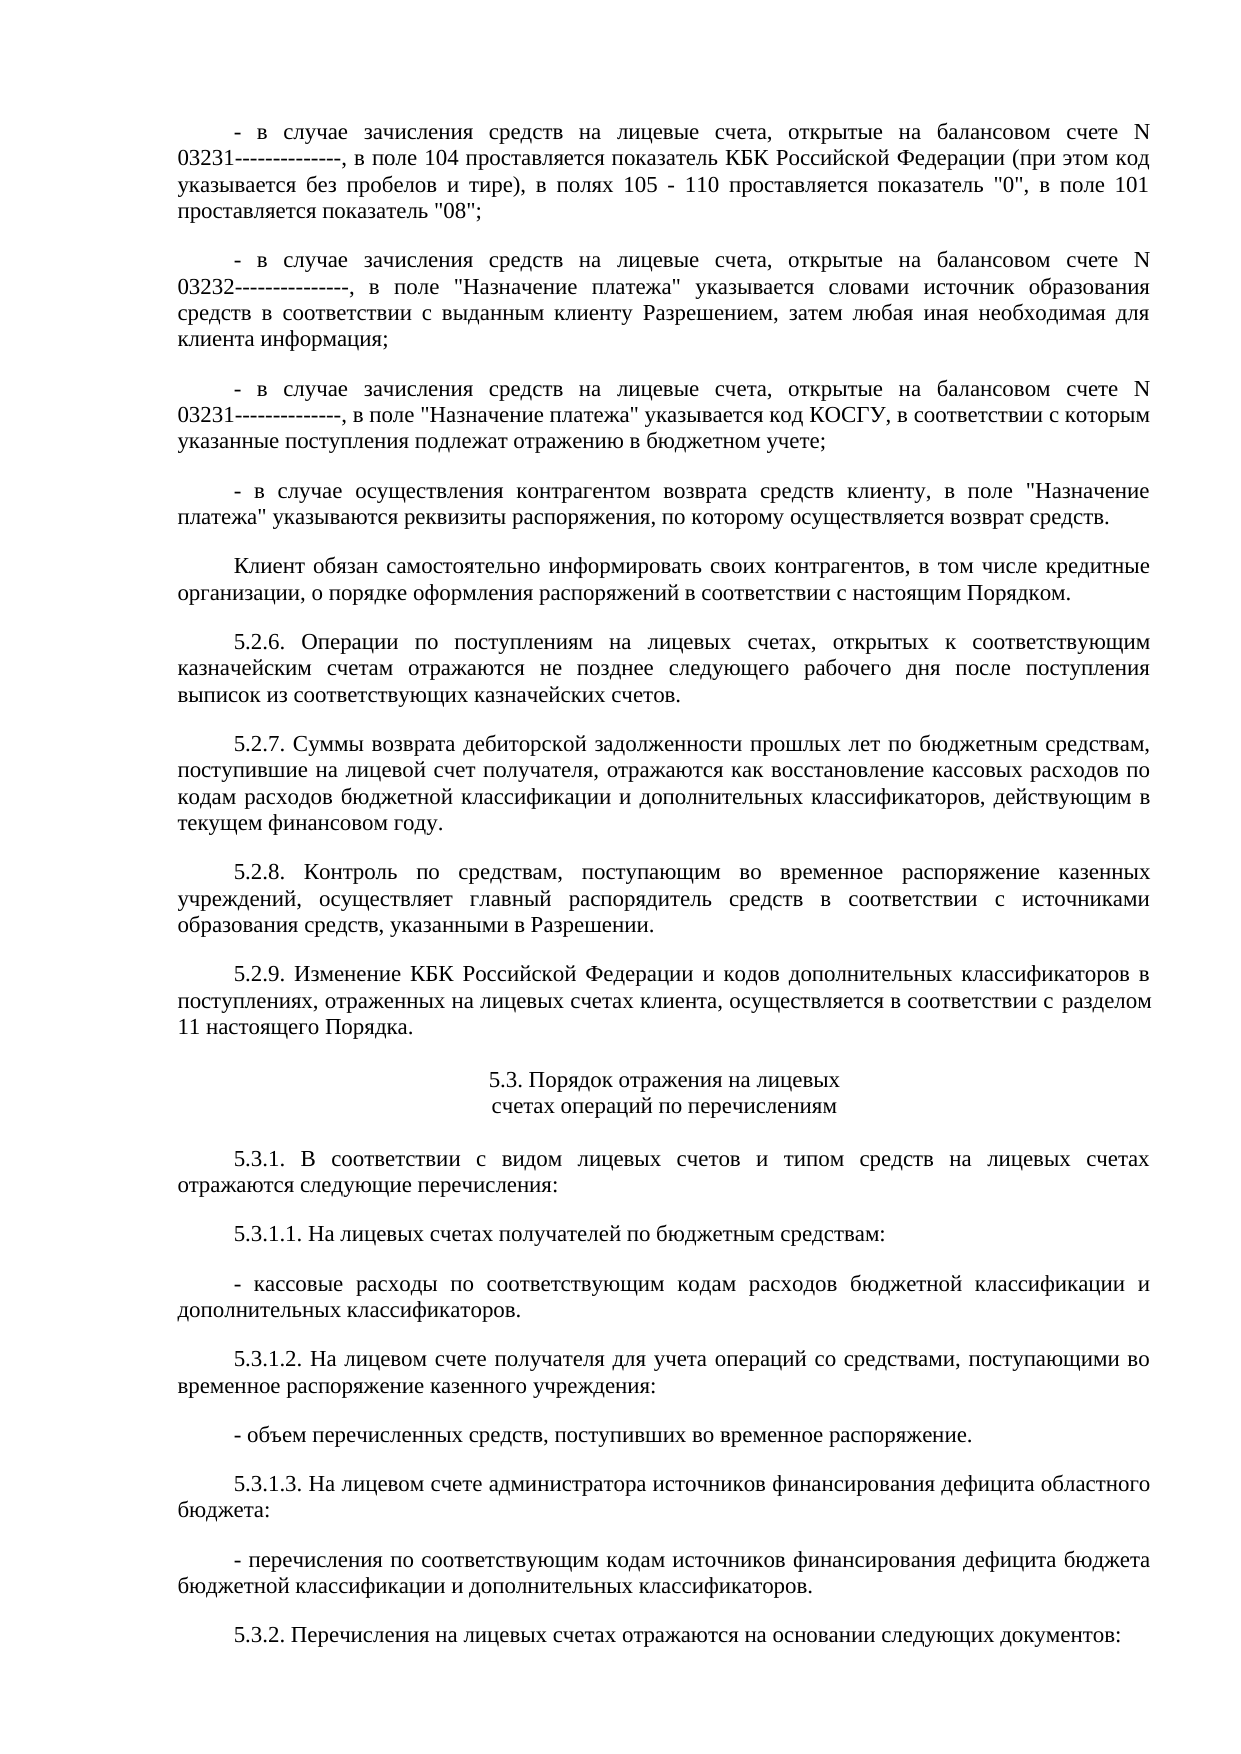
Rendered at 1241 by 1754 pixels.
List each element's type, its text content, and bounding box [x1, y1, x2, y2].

text 5.2.8. Контроль по средствам, поступающим во временное распоряжение казенных учреждений, осуществляет главный распорядитель средств в соответствии с источниками образования средств, указанными в Разрешении. [177, 858, 1152, 937]
text 5.3.1. В соответствии с видом лицевых счетов и типом средств на лицевых счетах отражаются следующие перечисления: [177, 1145, 1152, 1197]
text 5.3.1.2. На лицевом счете получателя для учета операций со средствами, поступающими во временное распоряжение казенного учреждения: [177, 1345, 1152, 1398]
text 5.3.2. Перечисления на лицевых счетах отражаются на основании следующих документов: [177, 1621, 1152, 1648]
text - в случае осуществления контрагентом возврата средств клиенту, в поле "Назначение платежа" указываются реквизиты распоряжения, по которому осуществляется возврат средств. [177, 477, 1152, 529]
text - в случае зачисления средств на лицевые счета, открытые на балансовом счете N 03231--------------, в поле "Назначение платежа" указывается код КОСГУ, в соответствии с которым указанные поступления подлежат отражению в бюджетном учете; [177, 375, 1152, 454]
text - перечисления по соответствующим кодам источников финансирования дефицита бюджета бюджетной классификации и дополнительных классификаторов. [177, 1546, 1152, 1598]
text 5.2.9. Изменение КБК Российской Федерации и кодов дополнительных классификаторов в поступлениях, отраженных на лицевых счетах клиента, осуществляется в соответствии с разделом 11 настоящего Порядка. [177, 960, 1152, 1039]
text - объем перечисленных средств, поступивших во временное распоряжение. [177, 1421, 1152, 1447]
text счетах операций по перечислениям [177, 1092, 1152, 1118]
text 5.3.1.1. На лицевых счетах получателей по бюджетным средствам: [177, 1220, 1152, 1247]
text - в случае зачисления средств на лицевые счета, открытые на балансовом счете N 03232---------------, в поле "Назначение платежа" указывается словами источник образования средств в соответствии с выданным клиенту Разрешением, затем любая иная необходимая для клиента информация; [177, 246, 1152, 352]
text 5.2.7. Суммы возврата дебиторской задолженности прошлых лет по бюджетным средствам, поступившие на лицевой счет получателя, отражаются как восстановление кассовых расходов по кодам расходов бюджетной классификации и дополнительных классификаторов, действующим в текущем финансовом году. [177, 730, 1152, 835]
text - в случае зачисления средств на лицевые счета, открытые на балансовом счете N 03231--------------, в поле 104 проставляется показатель КБК Российской Федерации (при этом код указывается без пробелов и тире), в полях 105 - 110 проставляется показатель "0", в поле 101 проставляется показатель "08"; [177, 118, 1152, 223]
text 5.3. Порядок отражения на лицевых [177, 1066, 1152, 1092]
text 5.2.6. Операции по поступлениям на лицевых счетах, открытых к соответствующим казначейским счетам отражаются не позднее следующего рабочего дня после поступления выписок из соответствующих казначейских счетов. [177, 628, 1152, 707]
text - кассовые расходы по соответствующим кодам расходов бюджетной классификации и дополнительных классификаторов. [177, 1270, 1152, 1322]
text Клиент обязан самостоятельно информировать своих контрагентов, в том числе кредитные организации, о порядке оформления распоряжений в соответствии с настоящим Порядком. [177, 552, 1152, 605]
text 5.3.1.3. На лицевом счете администратора источников финансирования дефицита областного бюджета: [177, 1470, 1152, 1523]
